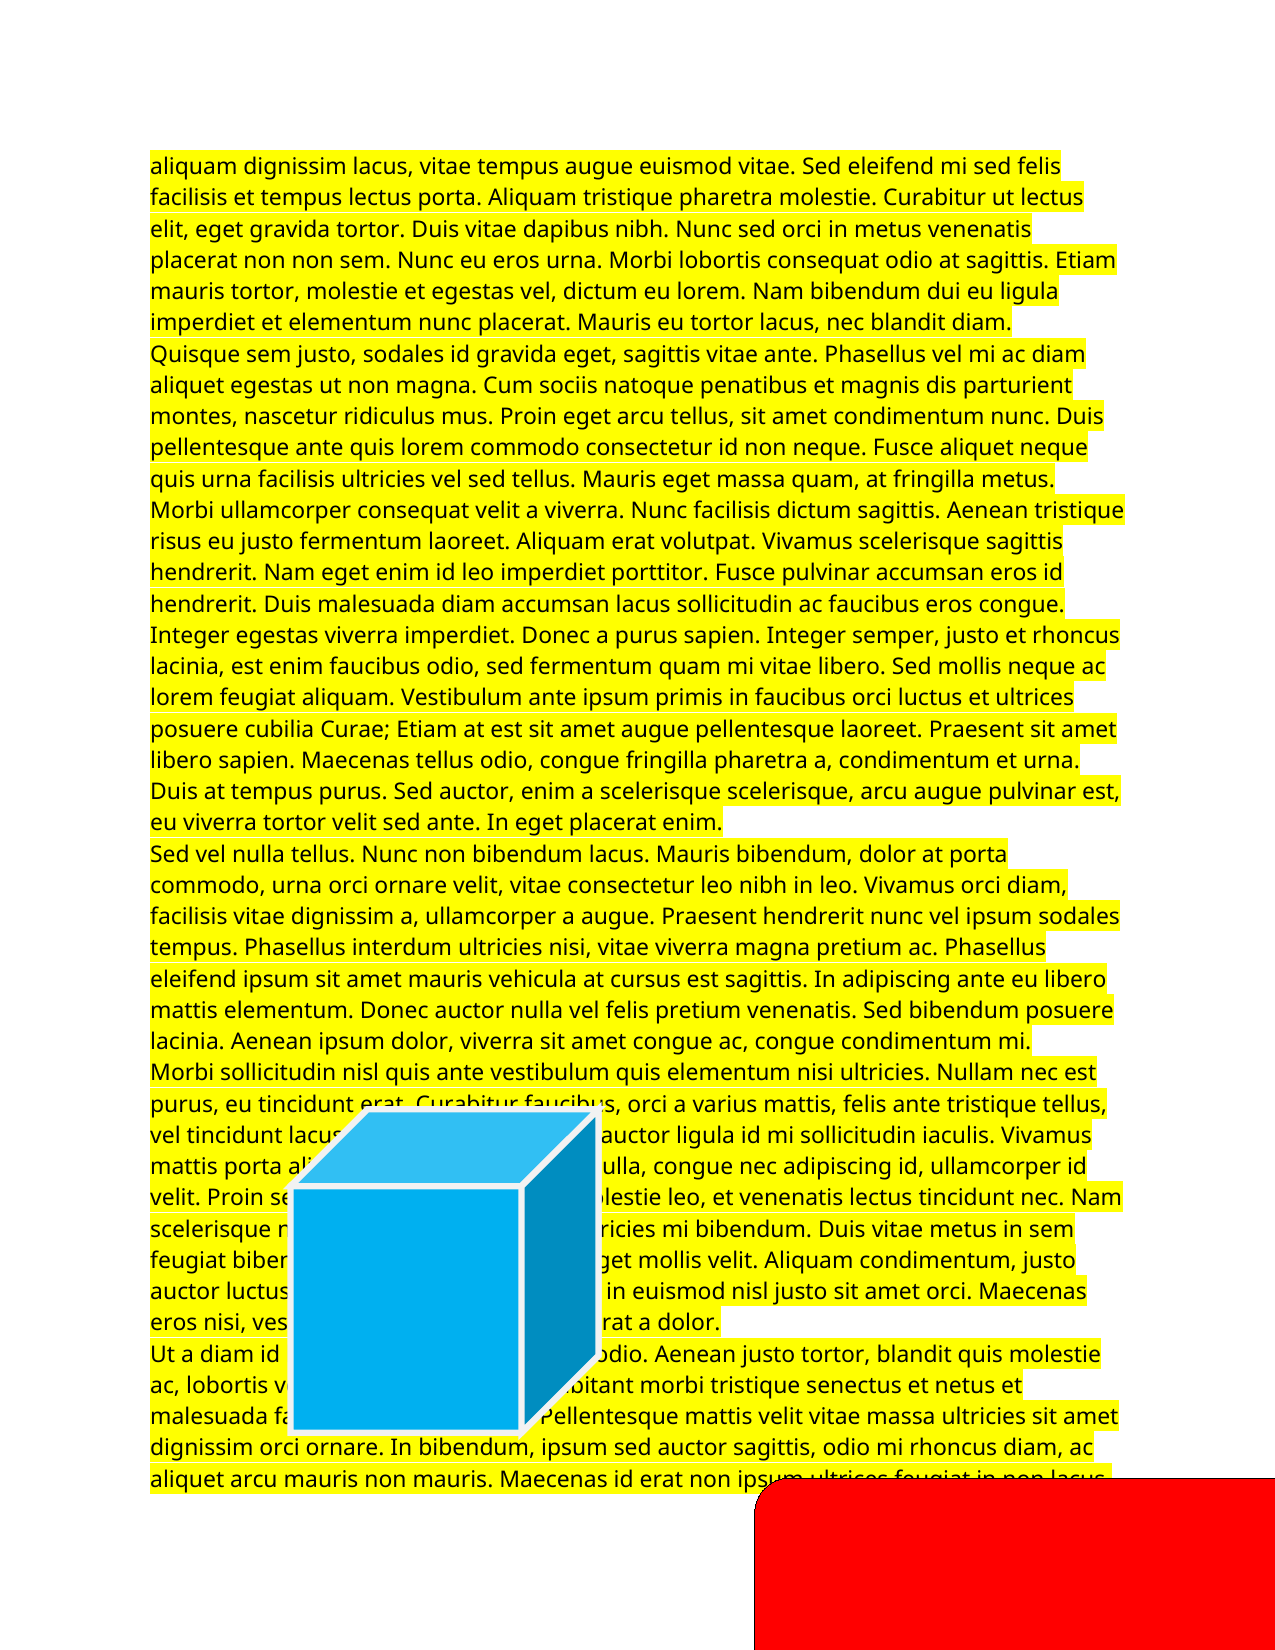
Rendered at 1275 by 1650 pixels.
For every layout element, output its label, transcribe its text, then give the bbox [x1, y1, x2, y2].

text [150, 150, 1125, 337]
text Quisque sem justo, sodales id gravida eget, sagittis vitae ante. Phasellus vel mi ac diam aliquet egestas ut non magna. Cum sociis natoque penatibus et magnis dis parturient montes, nascetur ridiculus mus. Proin eget arcu tellus, sit amet condimentum nunc. Duis pellentesque ante quis lorem commodo consectetur id non neque. Fusce aliquet neque quis urna facilisis ultricies vel sed tellus. Mauris eget massa quam, at fringilla metus. Morbi ullamcorper consequat velit a viverra. Nunc facilisis dictum sagittis. Aenean tristique risus eu justo fermentum laoreet. Aliquam erat volutpat. Vivamus scelerisque sagittis hendrerit. Nam eget enim id leo imperdiet porttitor. Fusce pulvinar accumsan eros id hendrerit. Duis malesuada diam accumsan lacus sollicitudin ac faucibus eros congue. [150, 525, 1125, 619]
text Integer egestas viverra imperdiet. Donec a purus sapien. Integer semper, justo et rhoncus lacinia, est enim faucibus odio, sed fermentum quam mi vitae libero. Sed mollis neque ac lorem feugiat aliquam. Vestibulum ante ipsum primis in faucibus orci luctus et ultrices posuere cubilia Curae; Etiam at est sit amet augue pellentesque laoreet. Praesent sit amet libero sapien. Maecenas tellus odio, congue fringilla pharetra a, condimentum et urna. Duis at tempus purus. Sed auctor, enim a scelerisque scelerisque, arcu augue pulvinar est, eu viverra tortor velit sed ante. In eget placerat enim. [150, 619, 1125, 837]
text Quisque sem justo, sodales id gravida eget, sagittis vitae ante. Phasellus vel mi ac diam aliquet egestas ut non magna. Cum sociis natoque penatibus et magnis dis parturient montes, nascetur ridiculus mus. Proin eget arcu tellus, sit amet condimentum nunc. Duis pellentesque ante quis lorem commodo consectetur id non neque. Fusce aliquet neque quis urna facilisis ultricies vel sed tellus. Mauris eget massa quam, at fringilla metus. Morbi ullamcorper consequat velit a viverra. Nunc facilisis dictum sagittis. Aenean tristique risus eu justo fermentum laoreet. Aliquam erat volutpat. Vivamus scelerisque sagittis hendrerit. Nam eget enim id leo imperdiet porttitor. Fusce pulvinar accumsan eros id hendrerit. Duis malesuada diam accumsan lacus sollicitudin ac faucibus eros congue. [150, 337, 1125, 494]
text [150, 1337, 1125, 1478]
text Morbi sollicitudin nisl quis ante vestibulum quis elementum nisi ultricies. Nullam nec est purus, eu tincidunt erat. Curabitur faucibus, orci a varius mattis, felis ante tristique tellus, vel tincidunt lacus quam at tellus. Integer auctor ligula id mi sollicitudin iaculis. Vivamus mattis porta aliquet. Suspendisse metus nulla, congue nec adipiscing id, ullamcorper id velit. Proin sed nisl nibh. Morbi feugiat molestie leo, et venenatis lectus tincidunt nec. Nam scelerisque nisl non turpis commodo a ultricies mi bibendum. Duis vitae metus in sem feugiat bibendum. Donec et enim enim, eget mollis velit. Aliquam condimentum, justo auctor luctus laoreet, est odio porta nunc, in euismod nisl justo sit amet orci. Maecenas eros nisi, vestibulum at cursus vitae, placerat a dolor. [150, 1056, 1125, 1337]
text Sed vel nulla tellus. Nunc non bibendum lacus. Mauris bibendum, dolor at porta commodo, urna orci ornare velit, vitae consectetur leo nibh in leo. Vivamus orci diam, facilisis vitae dignissim a, ullamcorper a augue. Praesent hendrerit nunc vel ipsum sodales tempus. Phasellus interdum ultricies nisi, vitae viverra magna pretium ac. Phasellus eleifend ipsum sit amet mauris vehicula at cursus est sagittis. In adipiscing ante eu libero mattis elementum. Donec auctor nulla vel felis pretium venenatis. Sed bibendum posuere lacinia. Aenean ipsum dolor, viverra sit amet congue ac, congue condimentum mi. [150, 837, 1125, 1056]
